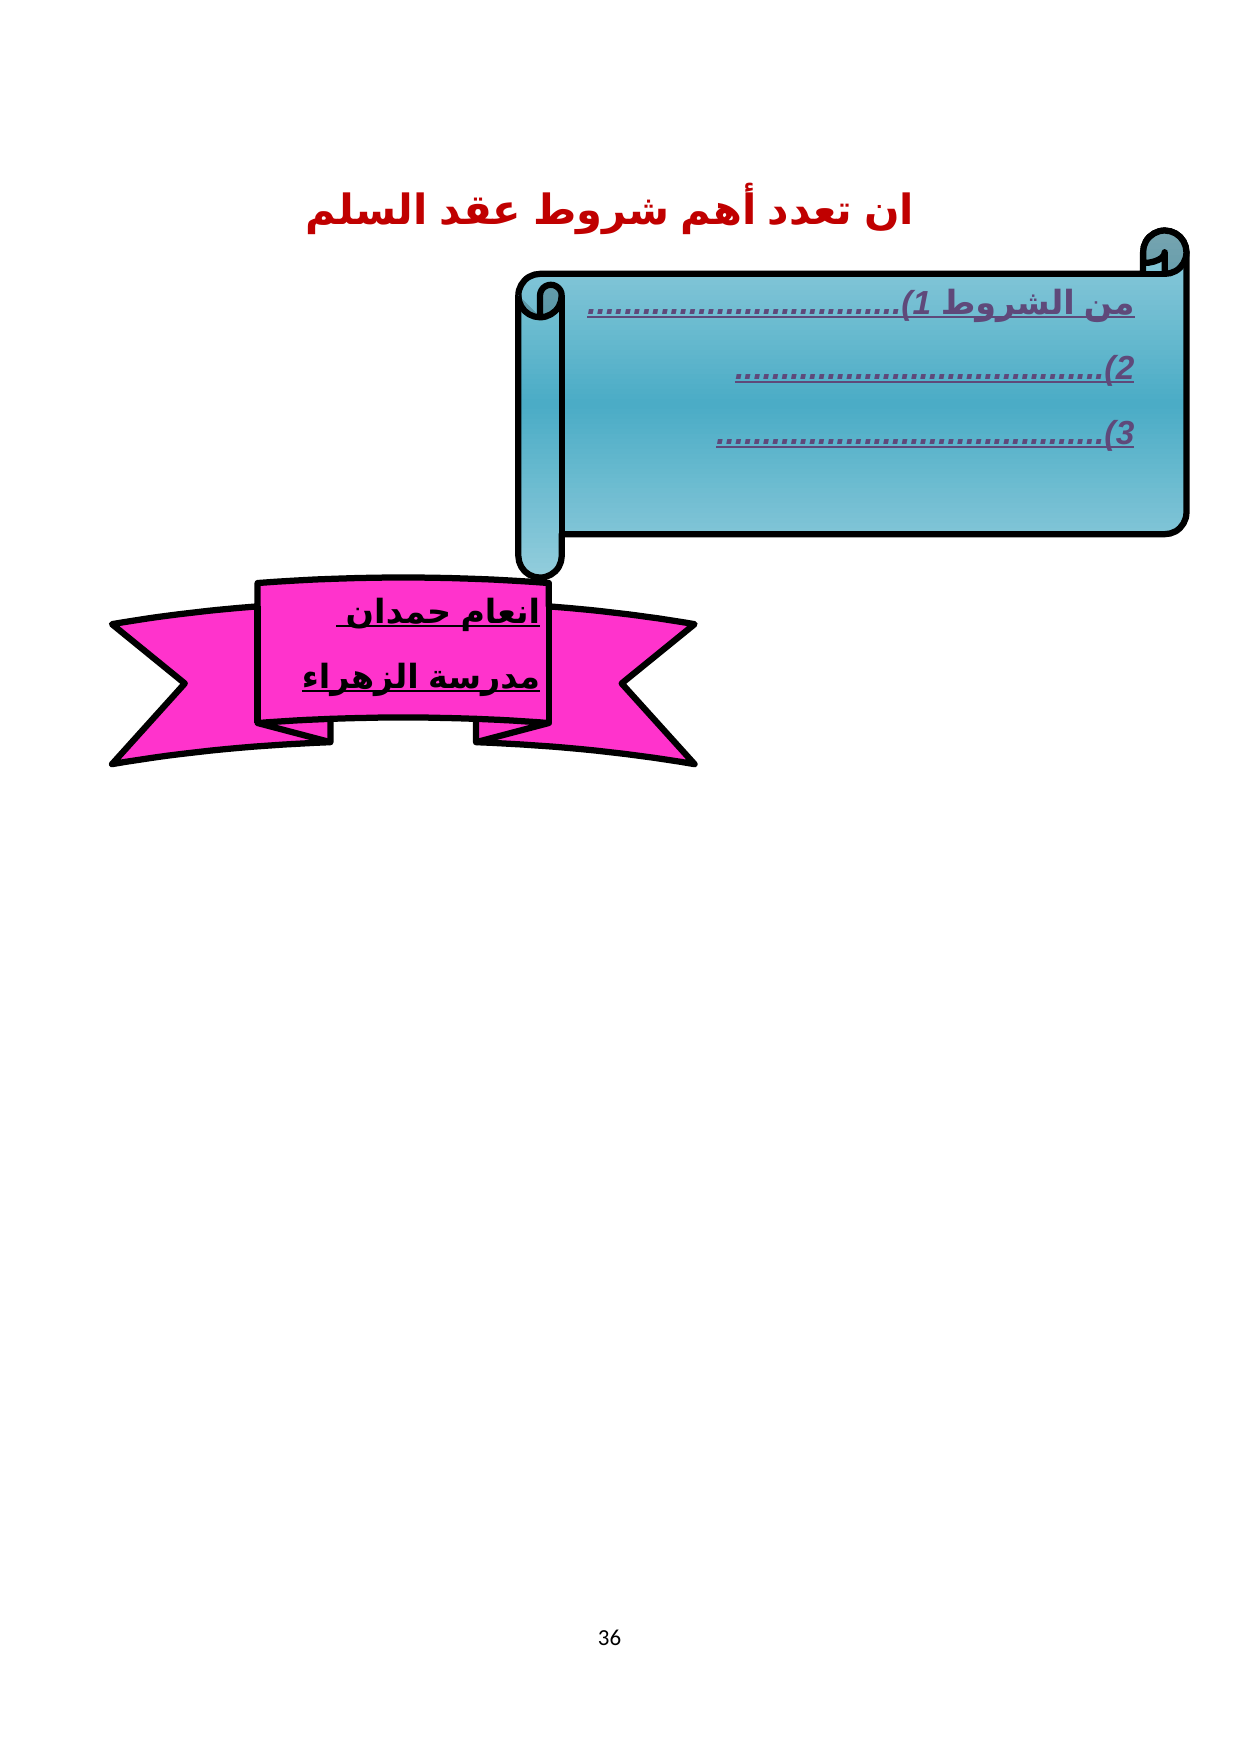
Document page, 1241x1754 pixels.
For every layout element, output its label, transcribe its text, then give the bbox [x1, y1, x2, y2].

text ان تعدد أهم شروط عقد السلم [66, 185, 1153, 233]
